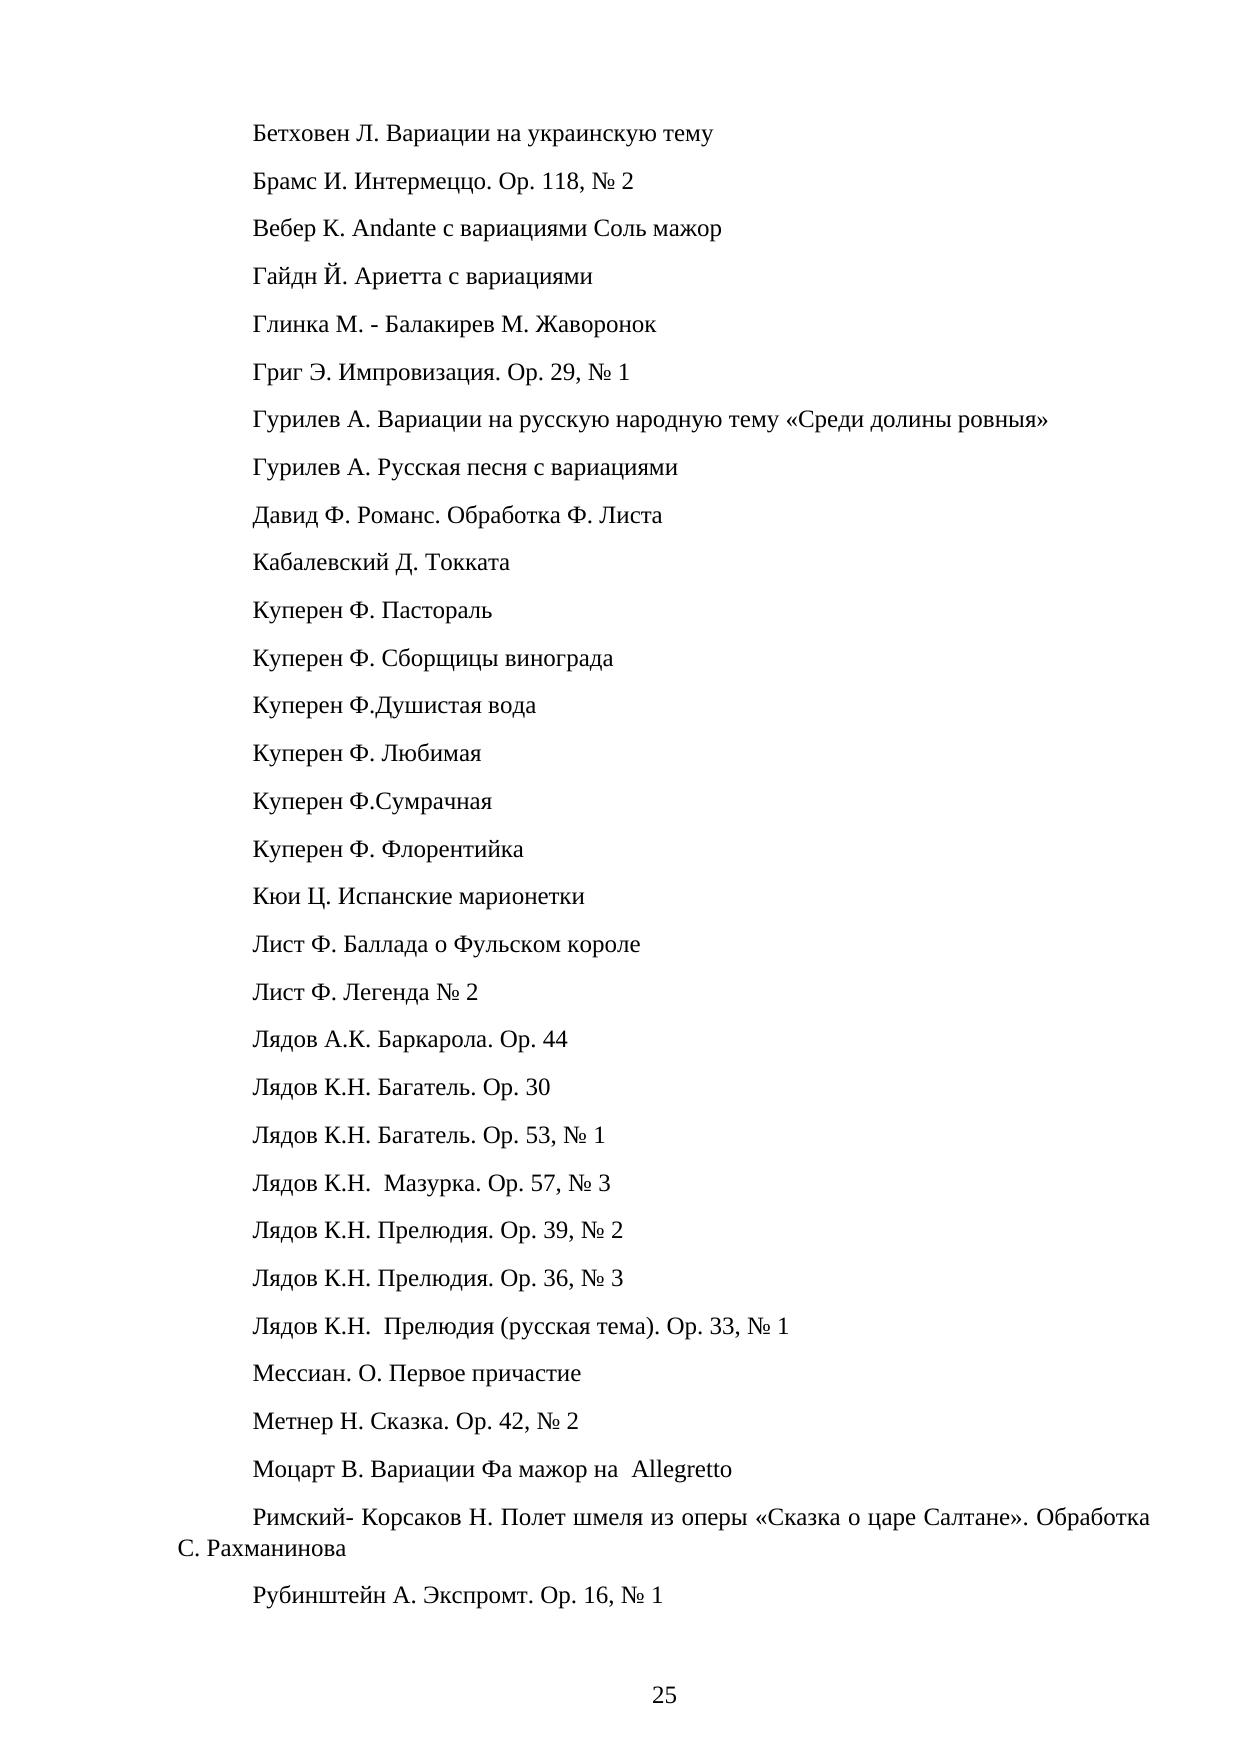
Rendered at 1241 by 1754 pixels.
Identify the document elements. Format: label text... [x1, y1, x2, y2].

text Брамс И. Интермеццо. Ор. 118, № 2 [177, 166, 1152, 194]
text Гайдн Й. Ариетта с вариациями [177, 261, 1152, 290]
text Глинка М. - Балакирев М. Жаворонок [177, 309, 1152, 338]
text Гурилев А. Русская песня с вариациями [177, 452, 1152, 481]
text Кабалевский Д. Токката [177, 547, 1152, 576]
text Лист Ф. Баллада о Фульском короле [177, 929, 1152, 958]
text Лядов К.Н. Мазурка. Ор. 57, № 3 [177, 1168, 1152, 1196]
text Мессиан. О. Первое причастие [177, 1358, 1152, 1387]
text Григ Э. Импровизация. Ор. 29, № 1 [177, 357, 1152, 385]
text Моцарт В. Вариации Фа мажор на Allegretto [177, 1454, 1152, 1483]
text Лядов К.Н. Багатель. Ор. 30 [177, 1072, 1152, 1101]
text Куперен Ф.Сумрачная [177, 786, 1152, 815]
text Куперен Ф. Флорентийка [177, 834, 1152, 862]
text Римский- Корсаков Н. Полет шмеля из оперы «Сказка о царе Салтане». Обработка С. Рахманинова [177, 1502, 1152, 1561]
text Гурилев А. Вариации на русскую народную тему «Среди долины ровныя» [177, 404, 1152, 433]
text Куперен Ф. Пастораль [177, 595, 1152, 624]
text Метнер Н. Сказка. Ор. 42, № 2 [177, 1406, 1152, 1435]
text Лядов К.Н. Багатель. Ор. 53, № 1 [177, 1120, 1152, 1149]
text Кюи Ц. Испанские марионетки [177, 881, 1152, 910]
text Лядов К.Н. Прелюдия. Ор. 39, № 2 [177, 1215, 1152, 1244]
text Бетховен Л. Вариации на украинскую тему [177, 118, 1152, 147]
text Куперен Ф.Душистая вода [177, 691, 1152, 719]
text Лист Ф. Легенда № 2 [177, 977, 1152, 1006]
text Куперен Ф. Любимая [177, 738, 1152, 767]
text Лядов А.К. Баркарола. Ор. 44 [177, 1024, 1152, 1053]
text Лядов К.Н. Прелюдия (русская тема). Ор. 33, № 1 [177, 1311, 1152, 1339]
text Куперен Ф. Сборщицы винограда [177, 643, 1152, 672]
text Давид Ф. Романс. Обработка Ф. Листа [177, 500, 1152, 528]
text Лядов К.Н. Прелюдия. Ор. 36, № 3 [177, 1263, 1152, 1292]
text Вебер К. Andante с вариациями Соль мажор [177, 213, 1152, 242]
text Рубинштейн А. Экспромт. Ор. 16, № 1 [177, 1580, 1152, 1609]
